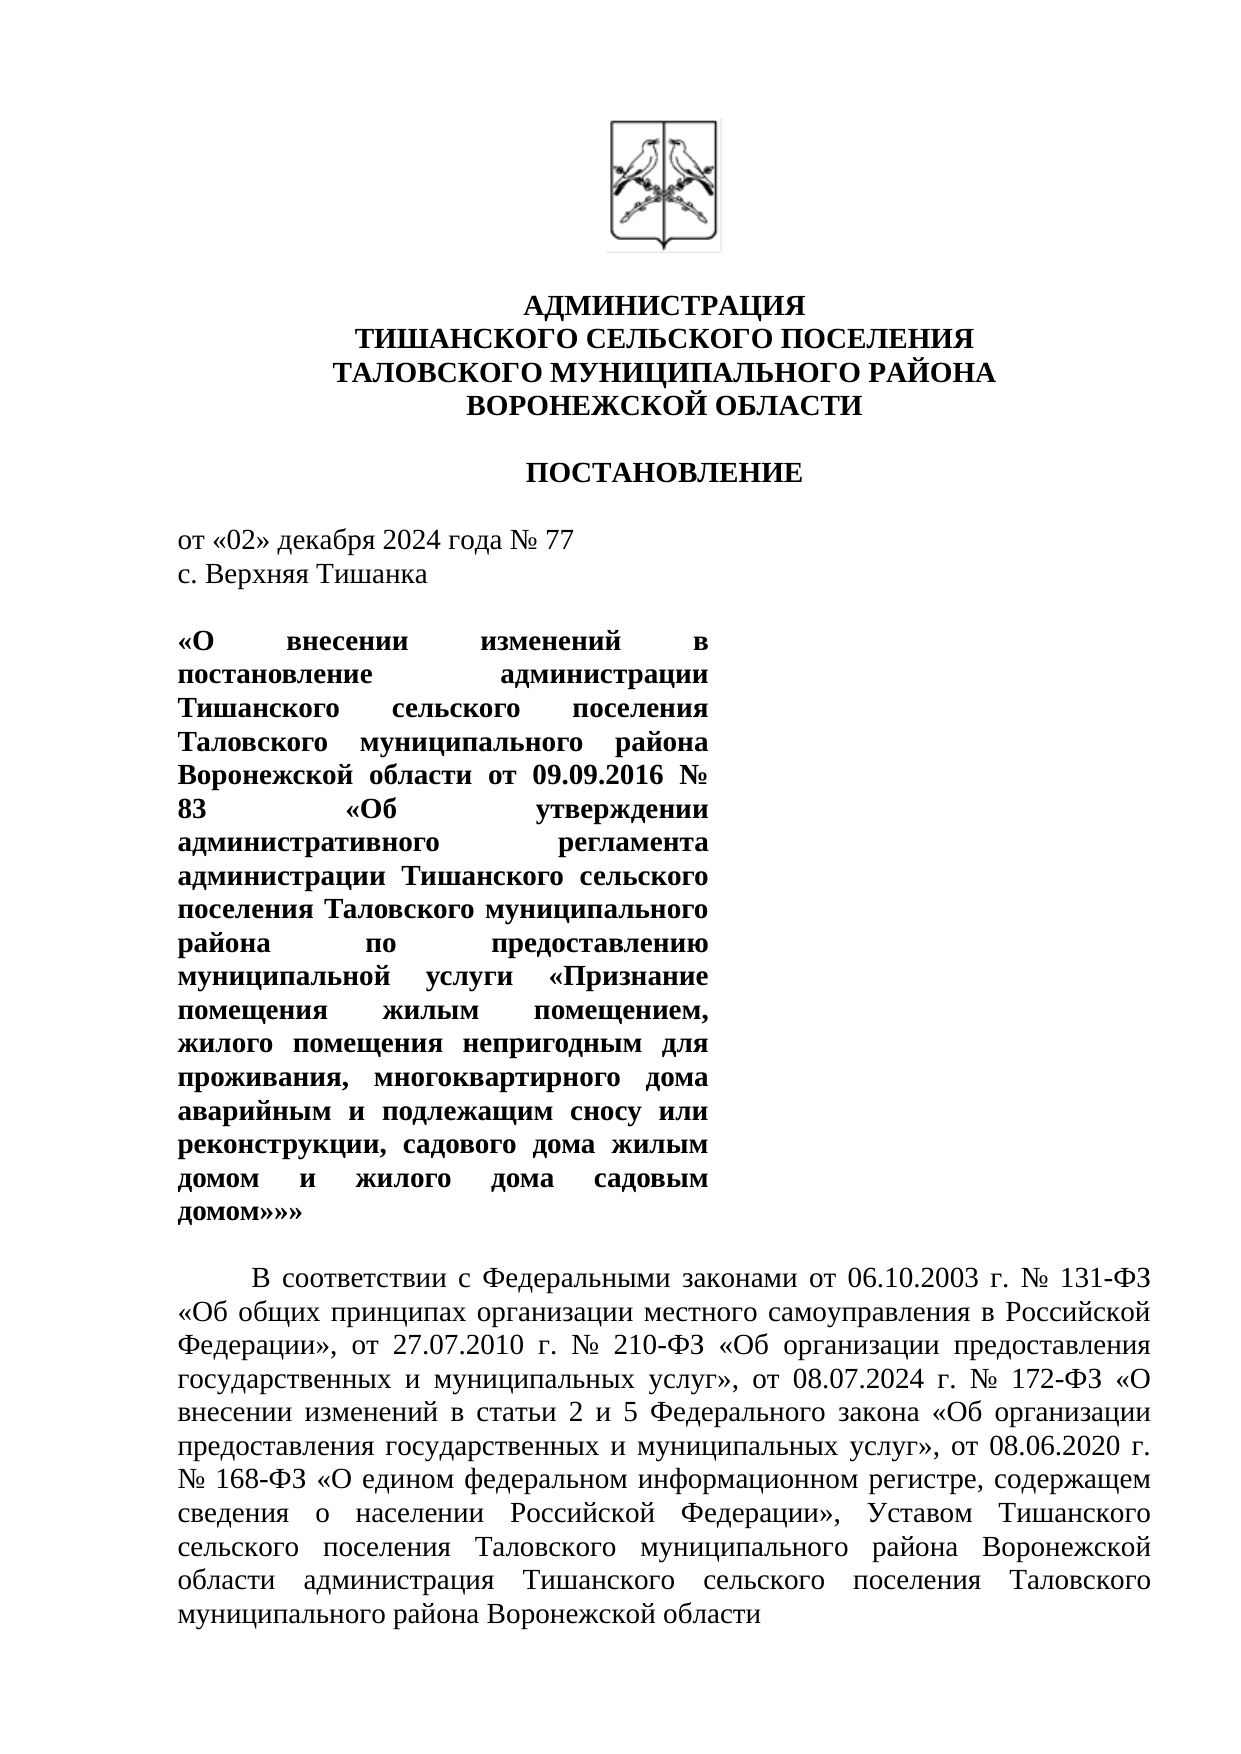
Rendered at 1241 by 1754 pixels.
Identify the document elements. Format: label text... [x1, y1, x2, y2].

text ТАЛОВСКОГО МУНИЦИПАЛЬНОГО РАЙОНА [177, 355, 1152, 388]
text от «02» декабря 2024 года № 77 [177, 522, 1152, 556]
text ТИШАНСКОГО СЕЛЬСКОГО ПОСЕЛЕНИЯ [177, 321, 1152, 355]
title «О внесении изменений в постановление администрации Тишанского сельского поселения Таловского муниципального района Воронежской области от 09.09.2016 № 83 «Об утверждении административного регламента администрации Тишанского сельского поселения Таловского муниципального района по предоставлению муниципальной услуги «Признание помещения жилым помещением, жилого помещения непригодным для проживания, многоквартирного дома аварийным и подлежащим сносу или реконструкции, садового дома жилым домом и жилого дома садовым домом»»» [177, 623, 709, 1227]
text ПОСТАНОВЛЕНИЕ [177, 455, 1152, 489]
text ВОРОНЕЖСКОЙ ОБЛАСТИ [177, 388, 1152, 422]
text АДМИНИСТРАЦИЯ [177, 288, 1152, 321]
picture [606, 118, 723, 254]
text с. Верхняя Тишанка [177, 556, 1152, 589]
text В соответствии с Федеральными законами от 06.10.2003 г. № 131-ФЗ «Об общих принципах организации местного самоуправления в Российской Федерации», от 27.07.2010 г. № 210-ФЗ «Об организации предоставления государственных и муниципальных услуг», от 08.07.2024 г. № 172-ФЗ «О внесении изменений в статьи 2 и 5 Федерального закона «Об организации предоставления государственных и муниципальных услуг», от 08.06.2020 г. № 168-ФЗ «О едином федеральном информационном регистре, содержащем сведения о населении Российской Федерации», Уставом Тишанского сельского поселения Таловского муниципального района Воронежской области администрация Тишанского сельского поселения Таловского муниципального района Воронежской области [177, 1260, 1152, 1629]
